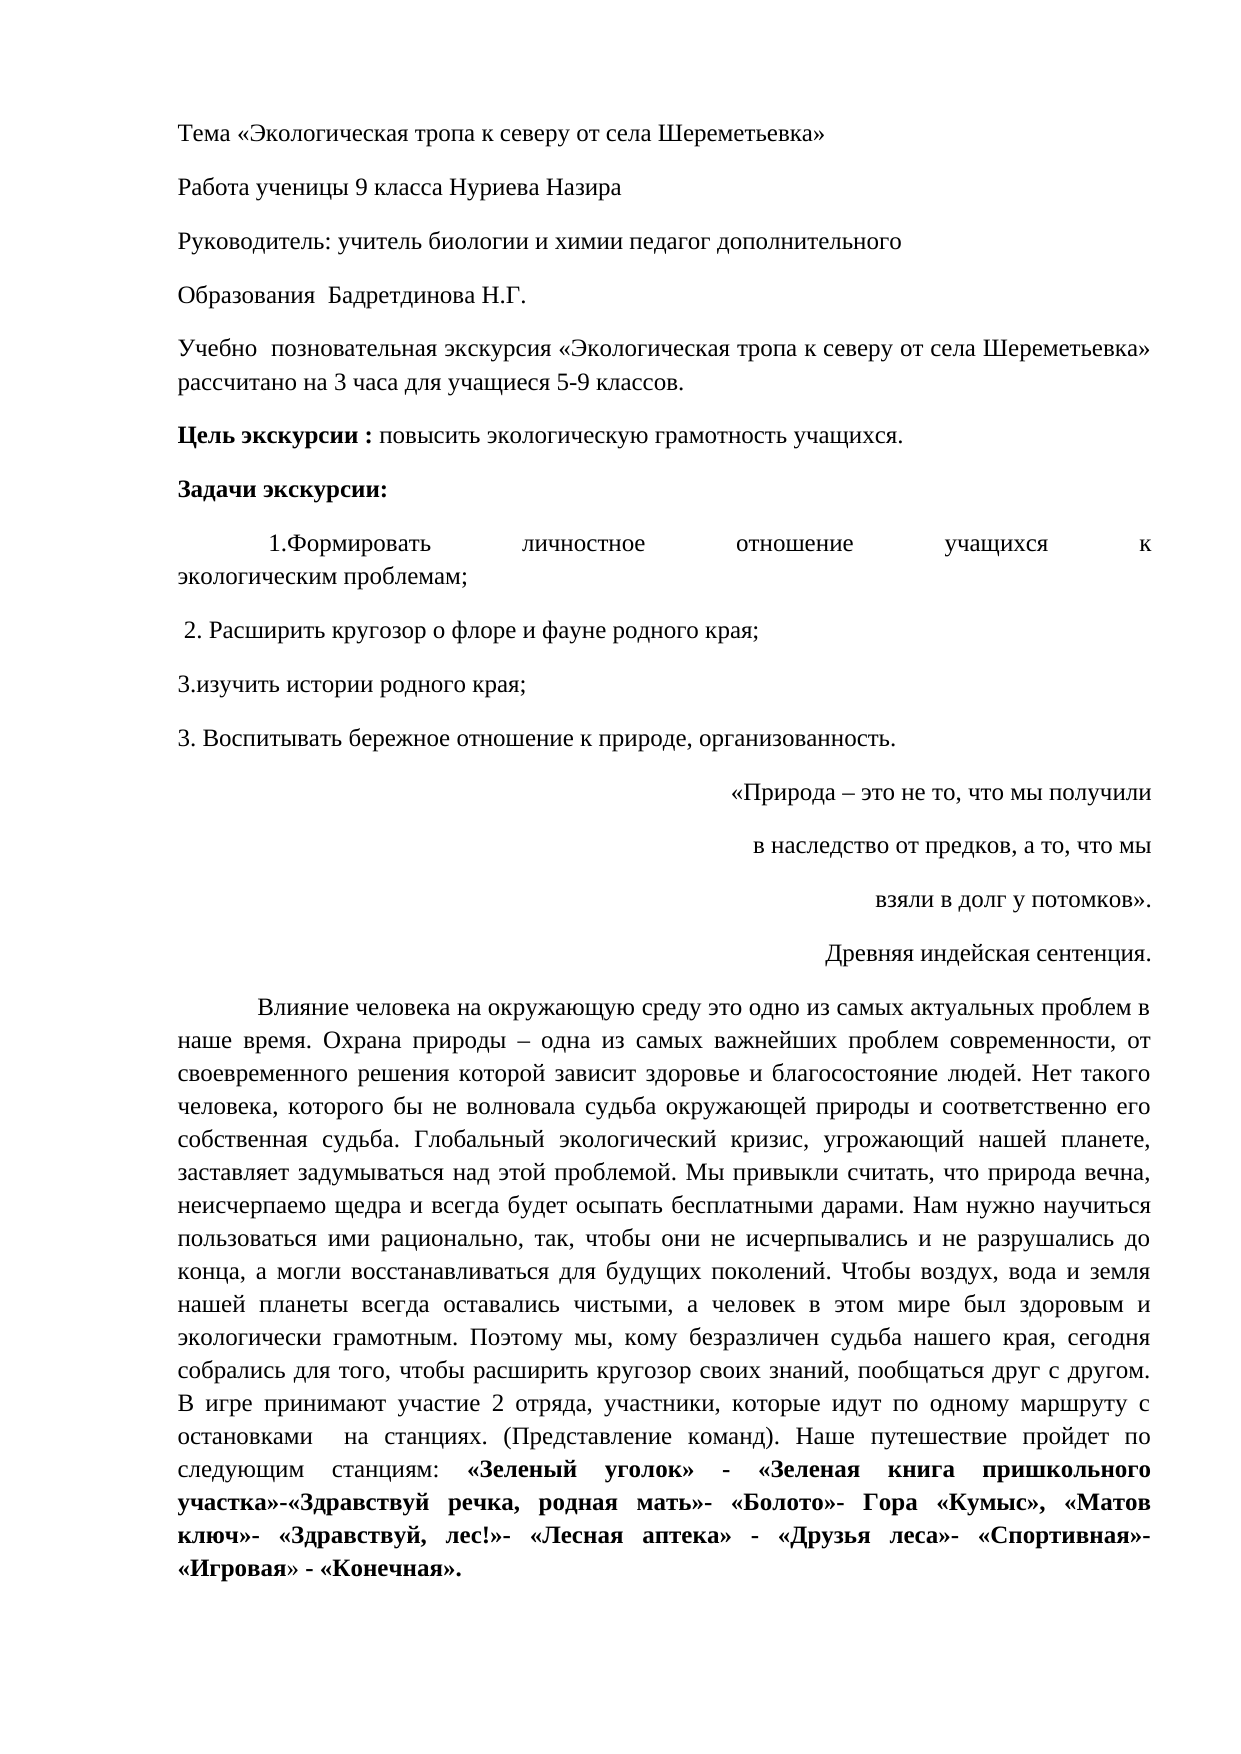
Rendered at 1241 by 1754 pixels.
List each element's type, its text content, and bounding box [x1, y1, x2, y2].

text Тема «Экологическая тропа к северу от села Шереметьевка» [177, 118, 1152, 147]
text Задачи экскурсии: [177, 474, 1152, 503]
text 3. Воспитывать бережное отношение к природе, организованность. [177, 723, 1152, 751]
text Цель экскурсии : повысить экологическую грамотность учащихся. [177, 420, 1152, 449]
text Руководитель: учитель биологии и химии педагог дополнительного [177, 226, 1152, 254]
text 3.изучить истории родного края; [177, 669, 1152, 698]
text Образования Бадретдинова Н.Г. [177, 280, 1152, 308]
text Древняя индейская сентенция. [177, 938, 1152, 967]
text в наследство от предков, а то, что мы [177, 830, 1152, 859]
text Влияние человека на окружающую среду это одно из самых актуальных проблем в наше время. Охрана природы – одна из самых важнейших проблем современности, от своевременного решения которой зависит здоровье и благосостояние людей. Нет такого человека, которого бы не волновала судьба окружающей природы и соответственно его собственная судьба. Глобальный экологический кризис, угрожающий нашей планете, заставляет задумываться над этой проблемой. Мы привыкли считать, что природа вечна, неисчерпаемо щедра и всегда будет осыпать бесплатными дарами. Нам нужно научиться пользоваться ими рационально, так, чтобы они не исчерпывались и не разрушались до конца, а могли восстанавливаться для будущих поколений. Чтобы воздух, вода и земля нашей планеты всегда оставались чистыми, а человек в этом мире был здоровым и экологически грамотным. Поэтому мы, кому безразличен судьба нашего края, сегодня собрались для того, чтобы расширить кругозор своих знаний, пообщаться друг с другом. В игре принимают участие 2 отряда, участники, которые идут по одному маршруту с остановками на станциях. (Представление команд). Наше путешествие пройдет по следующим станциям: «Зеленый уголок» - «Зеленая книга пришкольного участка»-«Здравствуй речка, родная мать»- «Болото»- Гора «Кумыс», «Матов ключ»- «Здравствуй, лес!»- «Лесная аптека» - «Друзья леса»- «Спортивная»- «Игровая» - «Конечная». [177, 992, 1152, 1582]
text 1.Формировать личностное отношение учащихся к экологическим проблемам; [177, 528, 1152, 590]
text «Природа – это не то, что мы получили [177, 777, 1152, 805]
text Работа ученицы 9 класса Нуриева Назира [177, 172, 1152, 201]
text 2. Расширить кругозор о флоре и фауне родного края; [177, 615, 1152, 644]
text взяли в долг у потомков». [177, 884, 1152, 913]
text Учебно позновательная экскурсия «Экологическая тропа к северу от села Шереметьевка» рассчитано на 3 часа для учащиеся 5-9 классов. [177, 333, 1152, 395]
